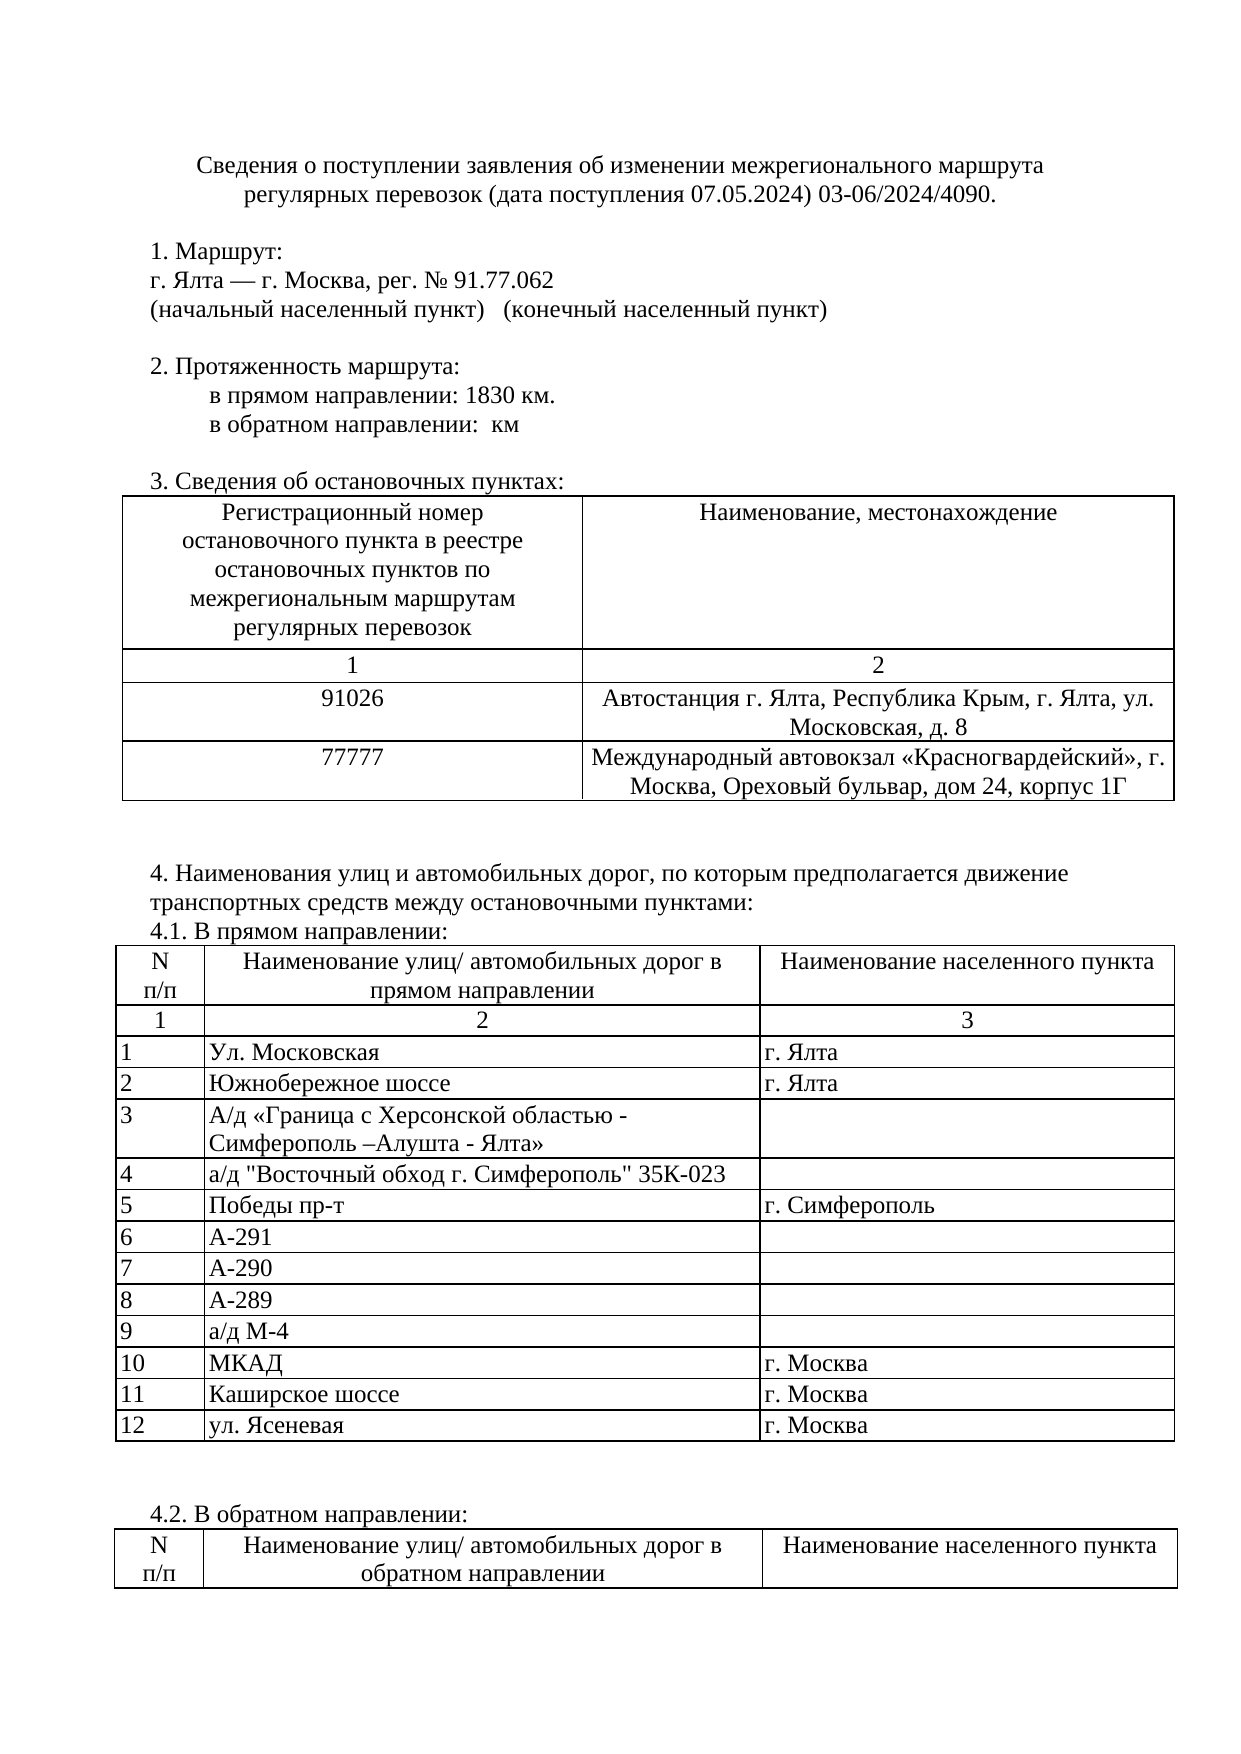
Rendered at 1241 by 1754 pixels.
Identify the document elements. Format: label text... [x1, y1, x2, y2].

table_cell 1 [117, 1037, 204, 1067]
table_header Наименование населенного пункта [763, 1530, 1177, 1587]
table_cell [761, 1316, 1174, 1346]
table_cell 7 [117, 1253, 204, 1283]
table_cell Автостанция г. Ялта, Республика Крым, г. Ялта, ул. Московская, д. 8 [583, 683, 1173, 740]
table_cell 6 [117, 1222, 204, 1252]
table_cell 1 [123, 650, 582, 681]
table_cell 10 [117, 1348, 204, 1377]
table_cell г. Москва [761, 1348, 1174, 1377]
table_cell ул. Ясеневая [205, 1411, 759, 1440]
text в прямом направлении: 1830 км. [150, 380, 1090, 409]
table_cell [761, 1285, 1174, 1314]
table_cell 2 [583, 650, 1173, 681]
table_cell 77777 [123, 742, 582, 799]
table_cell Международный автовокзал «Красногвардейский», г. Москва, Ореховый бульвар, дом 24, корпус 1Г [583, 742, 1173, 799]
table_cell Победы пр-т [205, 1190, 759, 1220]
table_header Наименование улиц/ автомобильных дорог в прямом направлении [205, 946, 759, 1004]
table_cell [761, 1159, 1174, 1189]
table_header Наименование улиц/ автомобильных дорог в обратном направлении [204, 1530, 762, 1587]
table_header N п/п [117, 946, 204, 1004]
table_cell а/д М-4 [205, 1316, 759, 1346]
table_cell 4 [117, 1159, 204, 1189]
table_cell 3 [117, 1100, 204, 1157]
table_cell 1 [117, 1006, 204, 1035]
table_cell 11 [117, 1379, 204, 1409]
table_header Наименование населенного пункта [761, 946, 1174, 1004]
table_cell МКАД [205, 1348, 759, 1377]
table_cell 12 [117, 1411, 204, 1440]
table_cell 3 [761, 1006, 1174, 1035]
table_cell [761, 1222, 1174, 1252]
text 3. Сведения об остановочных пунктах: [150, 466, 1090, 495]
table_cell [761, 1100, 1174, 1157]
text Сведения о поступлении заявления об изменении межрегионального маршрута регулярных перевозок (дата поступления 07.05.2024) 03-06/2024/4090. [150, 150, 1090, 207]
table_cell А-290 [205, 1253, 759, 1283]
table_cell г. Москва [761, 1379, 1174, 1409]
table_cell Каширское шоссе [205, 1379, 759, 1409]
table_cell 8 [117, 1285, 204, 1314]
text 4.2. В обратном направлении: [150, 1499, 1090, 1528]
table_cell г. Симферополь [761, 1190, 1174, 1220]
table_header N п/п [115, 1530, 203, 1587]
text 2. Протяженность маршрута: [150, 351, 1090, 380]
table_cell А-289 [205, 1285, 759, 1314]
text 1. Маршрут: [150, 236, 1090, 265]
text в обратном направлении: км [150, 409, 1090, 437]
text г. Ялта — г. Москва, рег. № 91.77.062 [150, 265, 1090, 294]
table_cell 91026 [123, 683, 582, 740]
table_cell [761, 1253, 1174, 1283]
table_cell 5 [117, 1190, 204, 1220]
table_cell А-291 [205, 1222, 759, 1252]
table_cell 2 [117, 1068, 204, 1098]
table_header Регистрационный номер остановочного пункта в реестре остановочных пунктов по межрегиональным маршрутам регулярных перевозок [123, 497, 582, 648]
text 4.1. В прямом направлении: [150, 916, 1090, 945]
table_header Наименование, местонахождение [583, 497, 1173, 648]
table_cell 9 [117, 1316, 204, 1346]
text 4. Наименования улиц и автомобильных дорог, по которым предполагается движение транспортных средств между остановочными пунктами: [150, 858, 1090, 916]
table_cell а/д "Восточный обход г. Симферополь" 35К-023 [205, 1159, 759, 1189]
table_cell г. Ялта [761, 1037, 1174, 1067]
table_cell А/д «Граница с Херсонской областью - Симферополь –Алушта - Ялта» [205, 1100, 759, 1157]
table_cell 2 [205, 1006, 759, 1035]
table_cell г. Москва [761, 1411, 1174, 1440]
table_cell Ул. Московская [205, 1037, 759, 1067]
table_cell г. Ялта [761, 1068, 1174, 1098]
table_cell Южнобережное шоссе [205, 1068, 759, 1098]
text (начальный населенный пункт) (конечный населенный пункт) [150, 294, 1090, 322]
